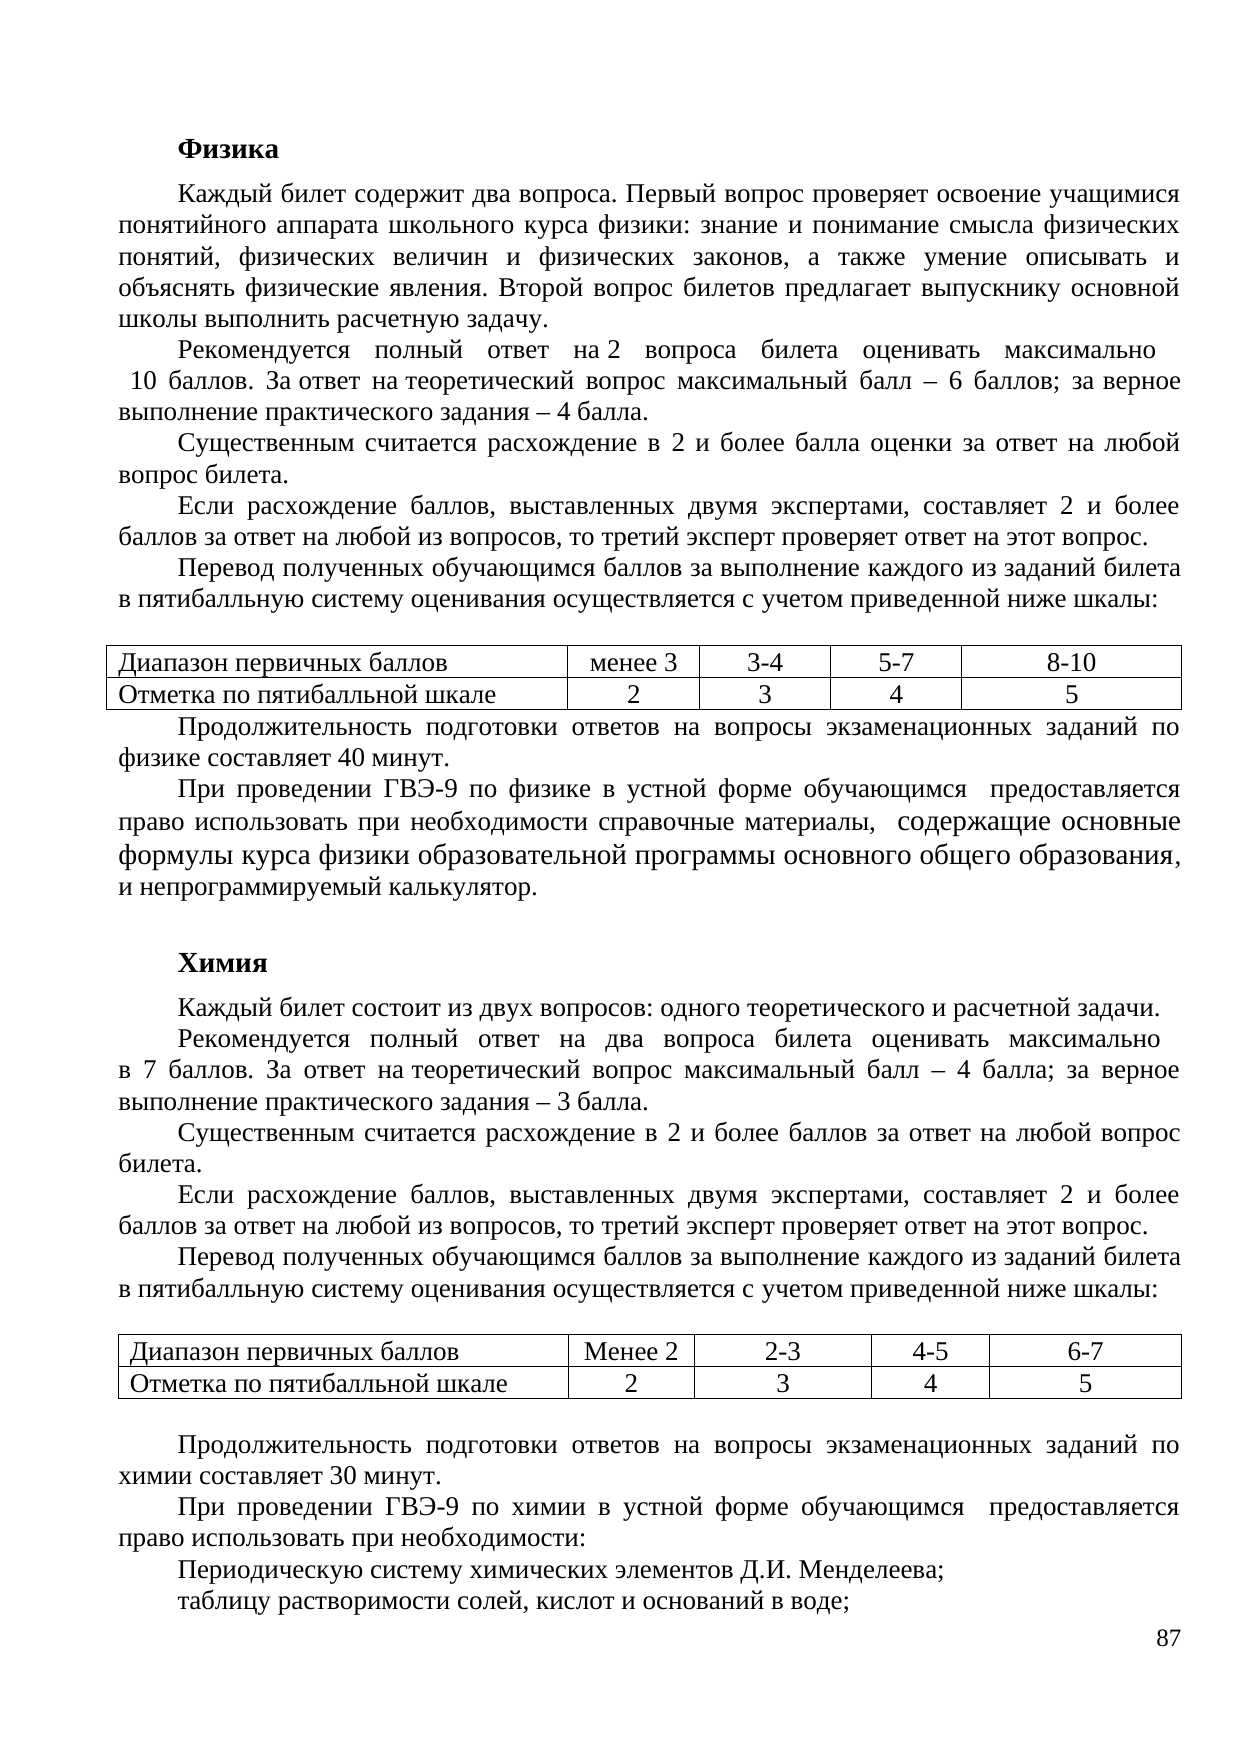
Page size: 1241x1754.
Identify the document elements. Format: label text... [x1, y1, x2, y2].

text Существенным считается расхождение в 2 и более балла оценки за ответ на любой вопрос билета. [118, 427, 1181, 489]
table_header 6-7 [990, 1335, 1181, 1366]
table_cell 2 [568, 678, 699, 709]
text Периодическую систему химических элементов Д.И. Менделеева; [118, 1553, 1181, 1584]
text Перевод полученных обучающимся баллов за выполнение каждого из заданий билета в пятибалльную систему оценивания осуществляется с учетом приведенной ниже шкалы: [118, 551, 1181, 613]
text Перевод полученных обучающимся баллов за выполнение каждого из заданий билета в пятибалльную систему оценивания осуществляется с учетом приведенной ниже шкалы: [118, 1241, 1181, 1303]
text Существенным считается расхождение в 2 и более баллов за ответ на любой вопрос билета. [118, 1116, 1181, 1178]
table_cell 3 [695, 1367, 871, 1398]
table_cell Отметка по пятибалльной шкале [119, 1367, 568, 1398]
text Рекомендуется полный ответ на два вопроса билета оценивать максимально в 7 баллов. За ответ на теоретический вопрос максимальный балл – 4 балла; за верное выполнение практического задания – 3 балла. [118, 1022, 1181, 1116]
table_header 4-5 [872, 1335, 989, 1366]
table_header 5-7 [831, 646, 961, 677]
text Рекомендуется полный ответ на 2 вопроса билета оценивать максимально 10 баллов. За ответ на теоретический вопрос максимальный балл – 6 баллов; за верное выполнение практического задания – 4 балла. [118, 333, 1181, 427]
table_cell 4 [872, 1367, 989, 1398]
table_cell 2 [569, 1367, 694, 1398]
table_header Менее 2 [569, 1335, 694, 1366]
text Продолжительность подготовки ответов на вопросы экзаменационных заданий по химии составляет 30 минут. [118, 1428, 1181, 1490]
table_header 3-4 [700, 646, 830, 677]
text Химия [177, 945, 1181, 979]
text Каждый билет состоит из двух вопросов: одного теоретического и расчетной задачи. [118, 991, 1181, 1022]
list При проведении ГВЭ-9 по физике в устной форме обучающимся предоставляется право использовать при необходимости справочные материалы, содержащие основные формулы курса физики образовательной программы основного общего образования, и непрограммируемый калькулятор. [118, 772, 1181, 902]
table_header 8-10 [962, 646, 1181, 677]
table_header Диапазон первичных баллов [107, 646, 567, 677]
table_header менее 3 [568, 646, 699, 677]
table_header Диапазон первичных баллов [119, 1335, 568, 1366]
table_cell 4 [831, 678, 961, 709]
text Продолжительность подготовки ответов на вопросы экзаменационных заданий по физике составляет 40 минут. [118, 710, 1181, 772]
table_cell 3 [700, 678, 830, 709]
text Каждый билет содержит два вопроса. Первый вопрос проверяет освоение учащимися понятийного аппарата школьного курса физики: знание и понимание смысла физических понятий, физических величин и физических законов, а также умение описывать и объяснять физические явления. Второй вопрос билетов предлагает выпускнику основной школы выполнить расчетную задачу. [118, 177, 1181, 333]
text таблицу растворимости солей, кислот и оснований в воде; [118, 1584, 1181, 1615]
table_cell 5 [990, 1367, 1181, 1398]
text Физика [177, 131, 1181, 165]
table_cell 5 [962, 678, 1181, 709]
table_header 2-3 [695, 1335, 871, 1366]
table_cell Отметка по пятибалльной шкале [107, 678, 567, 709]
text При проведении ГВЭ-9 по химии в устной форме обучающимся предоставляется право использовать при необходимости: [118, 1490, 1181, 1553]
